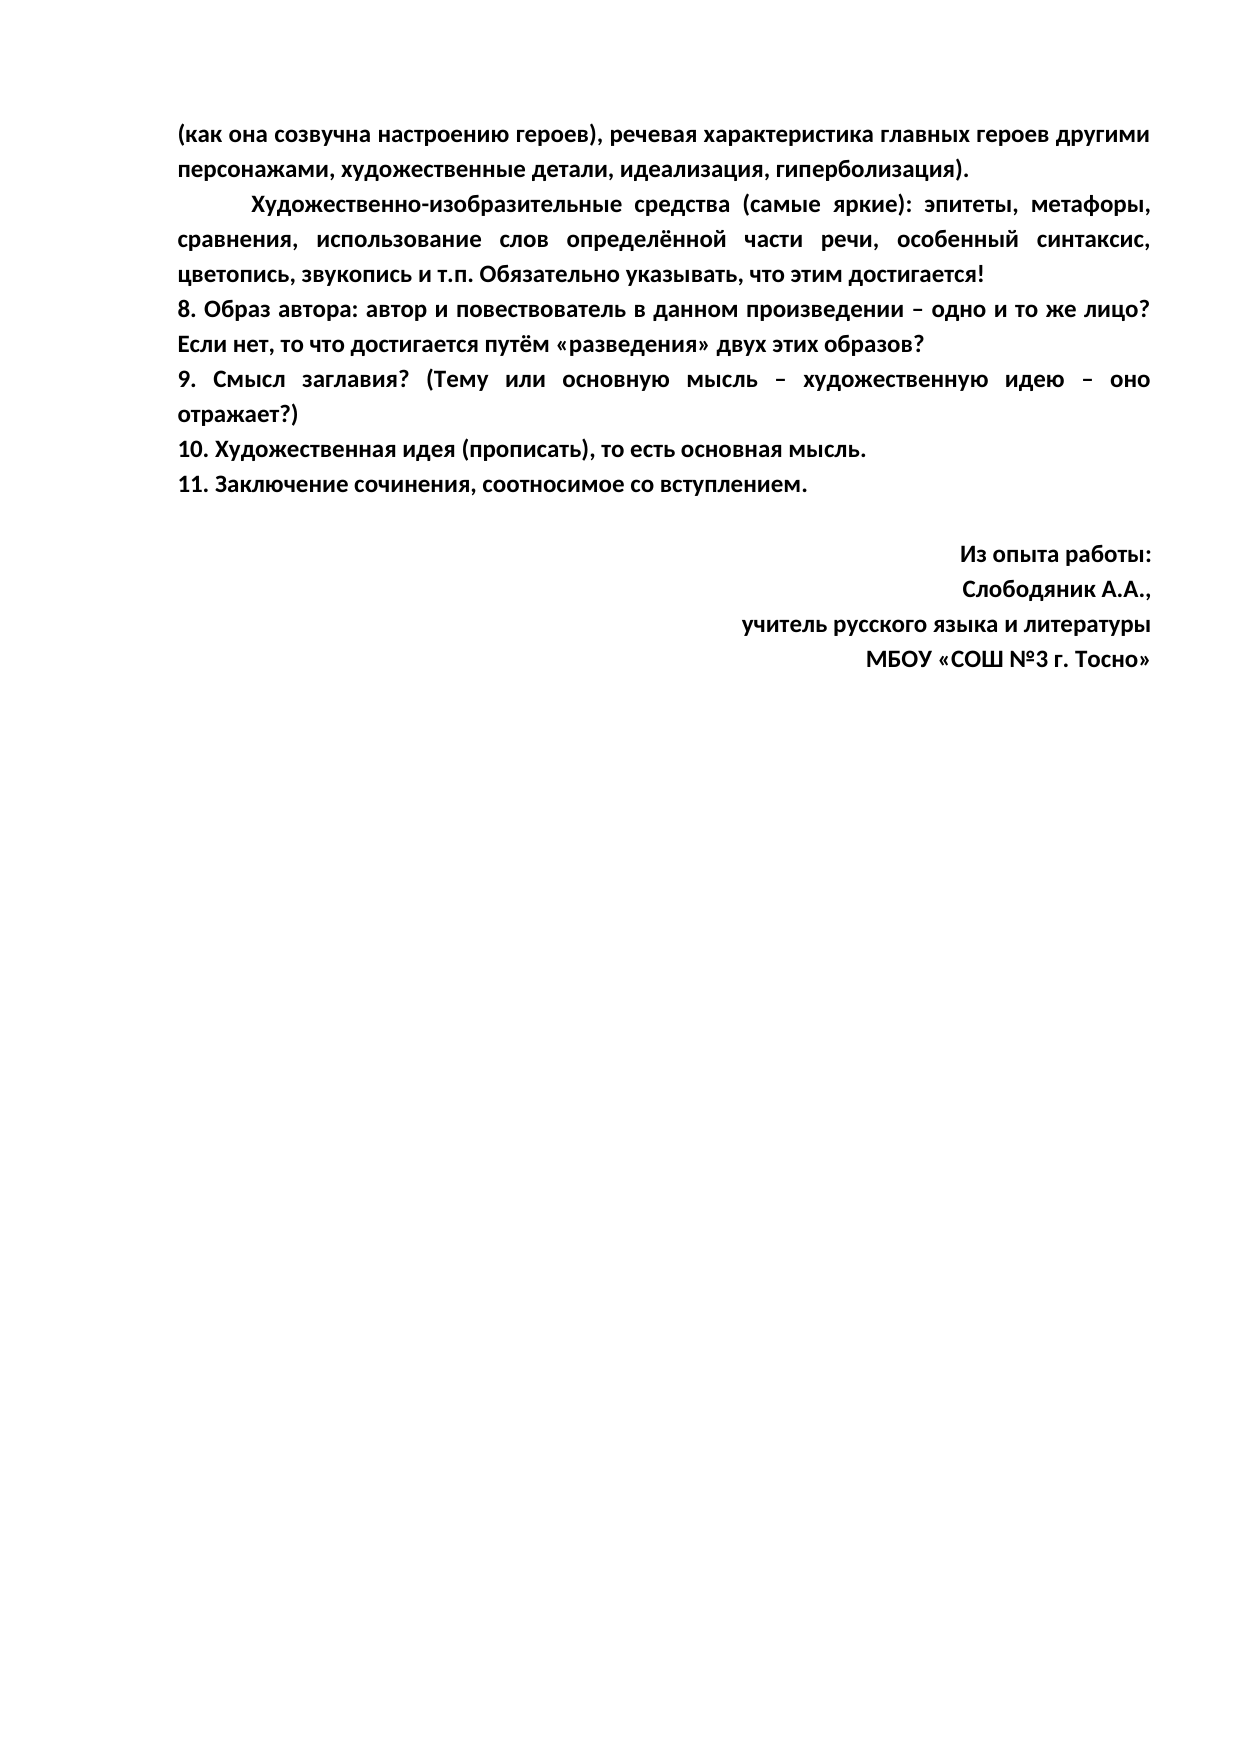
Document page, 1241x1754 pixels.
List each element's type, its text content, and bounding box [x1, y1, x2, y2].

text МБОУ «СОШ №3 г. Тосно» [177, 643, 1152, 674]
text 10. Художественная идея (прописать), то есть основная мысль. [177, 433, 1152, 464]
text 11. Заключение сочинения, соотносимое со вступлением. [177, 468, 1152, 499]
text Слободяник А.А., [177, 573, 1152, 604]
text 8. Образ автора: автор и повествователь в данном произведении – одно и то же лицо? Если нет, то что достигается путём «разведения» двух этих образов? [177, 293, 1152, 359]
text Из опыта работы: [177, 538, 1152, 569]
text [177, 118, 1152, 184]
text Художественно-изобразительные средства (самые яркие): эпитеты, метафоры, сравнения, использование слов определённой части речи, особенный синтаксис, цветопись, звукопись и т.п. Обязательно указывать, что этим достигается! [177, 188, 1152, 289]
text 9. Смысл заглавия? (Тему или основную мысль – художественную идею – оно отражает?) [177, 363, 1152, 429]
text учитель русского языка и литературы [177, 608, 1152, 639]
